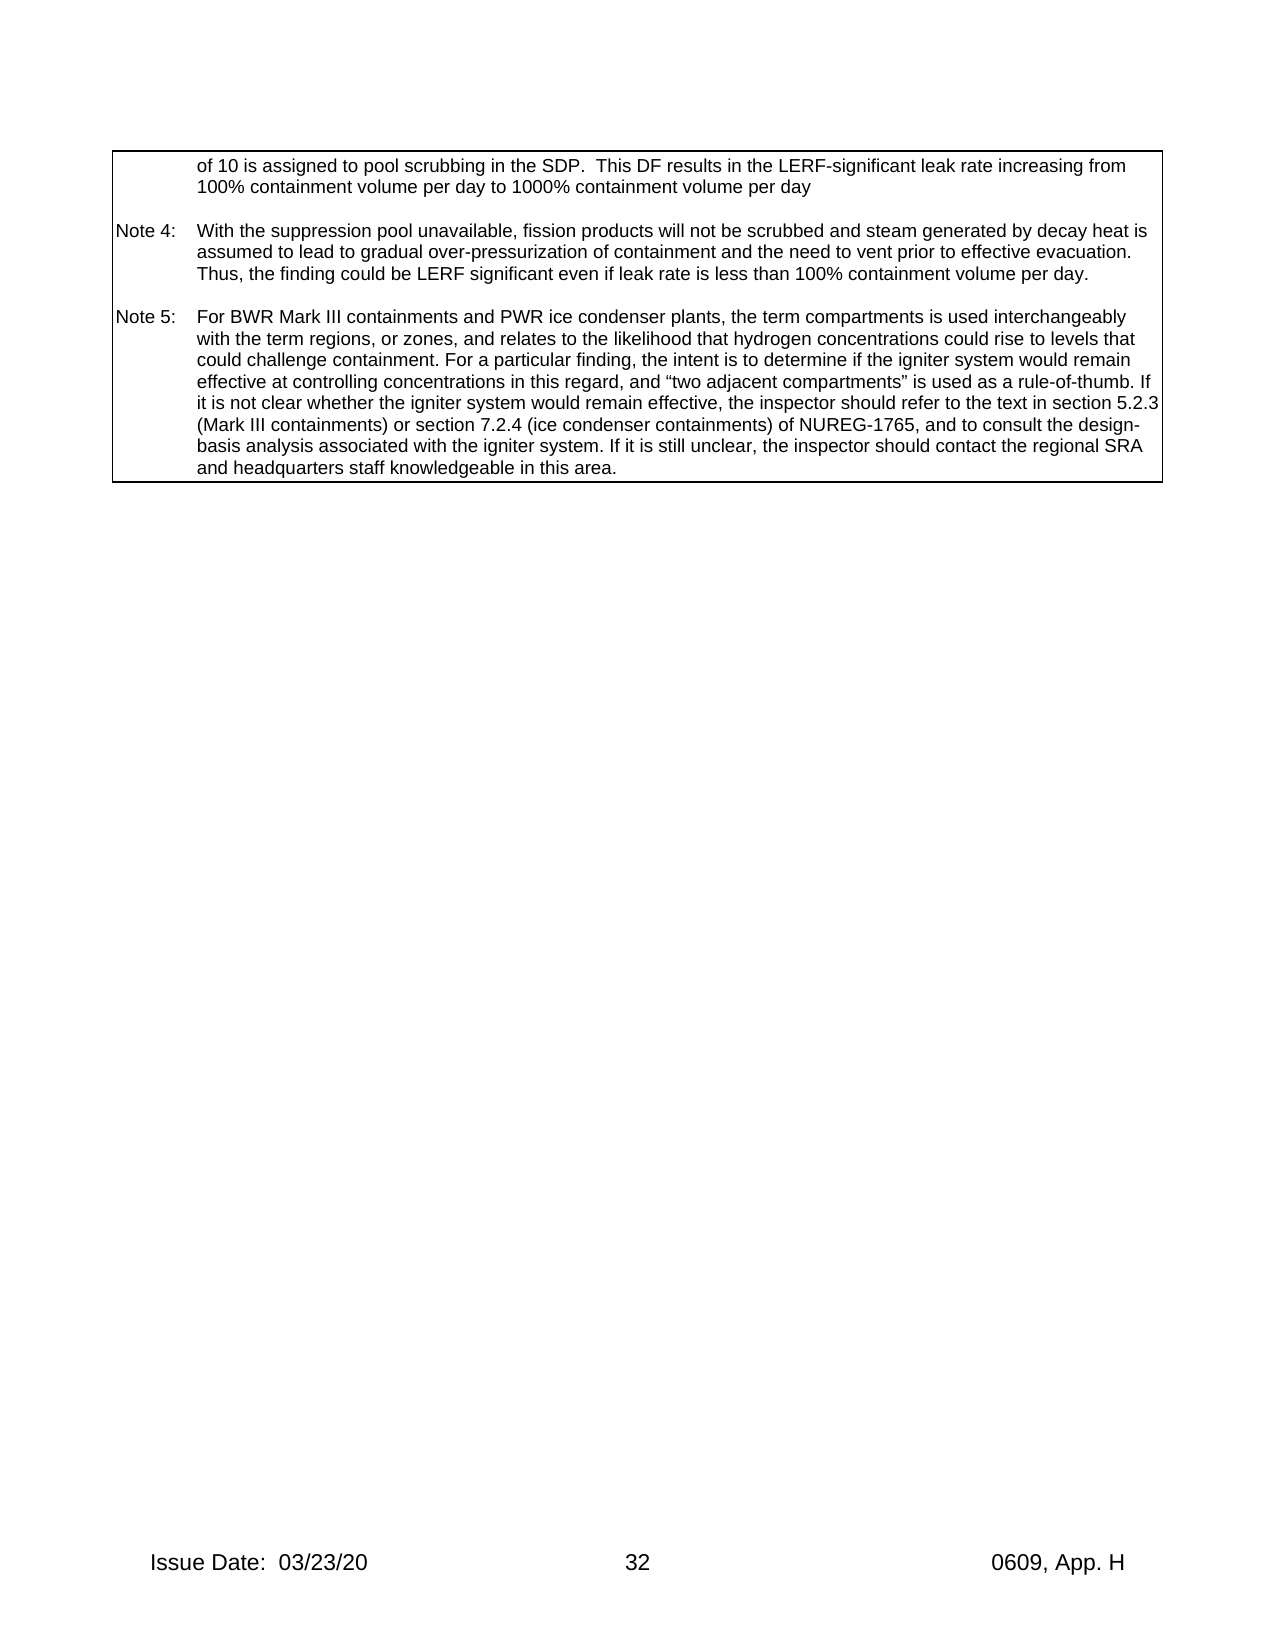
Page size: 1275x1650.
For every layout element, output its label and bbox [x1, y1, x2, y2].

table_cell [113, 152, 1162, 481]
